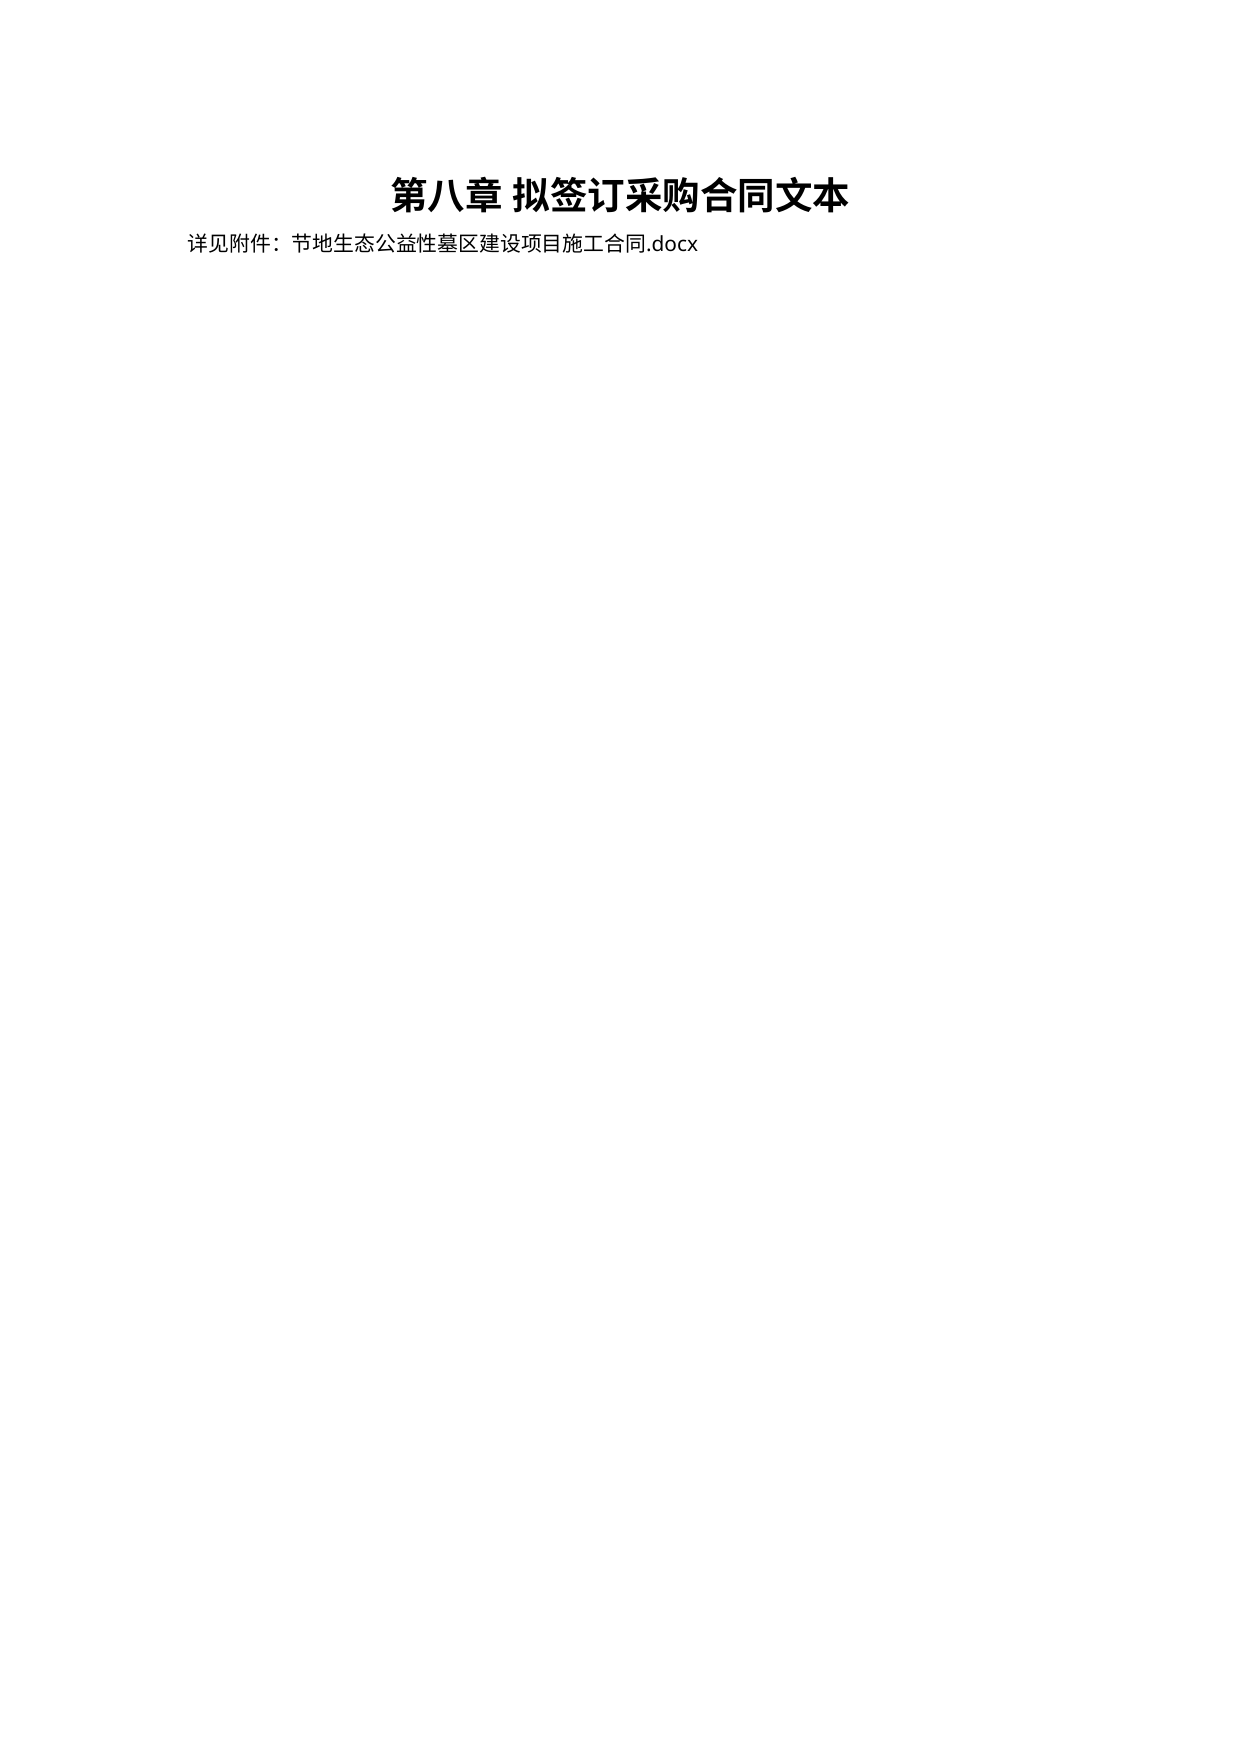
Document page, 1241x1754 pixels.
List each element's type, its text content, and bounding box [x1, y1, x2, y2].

text 详见附件：节地生态公益性墓区建设项目施工合同.docx [187, 227, 1053, 259]
text 第八章 拟签订采购合同文本 [187, 162, 1053, 227]
